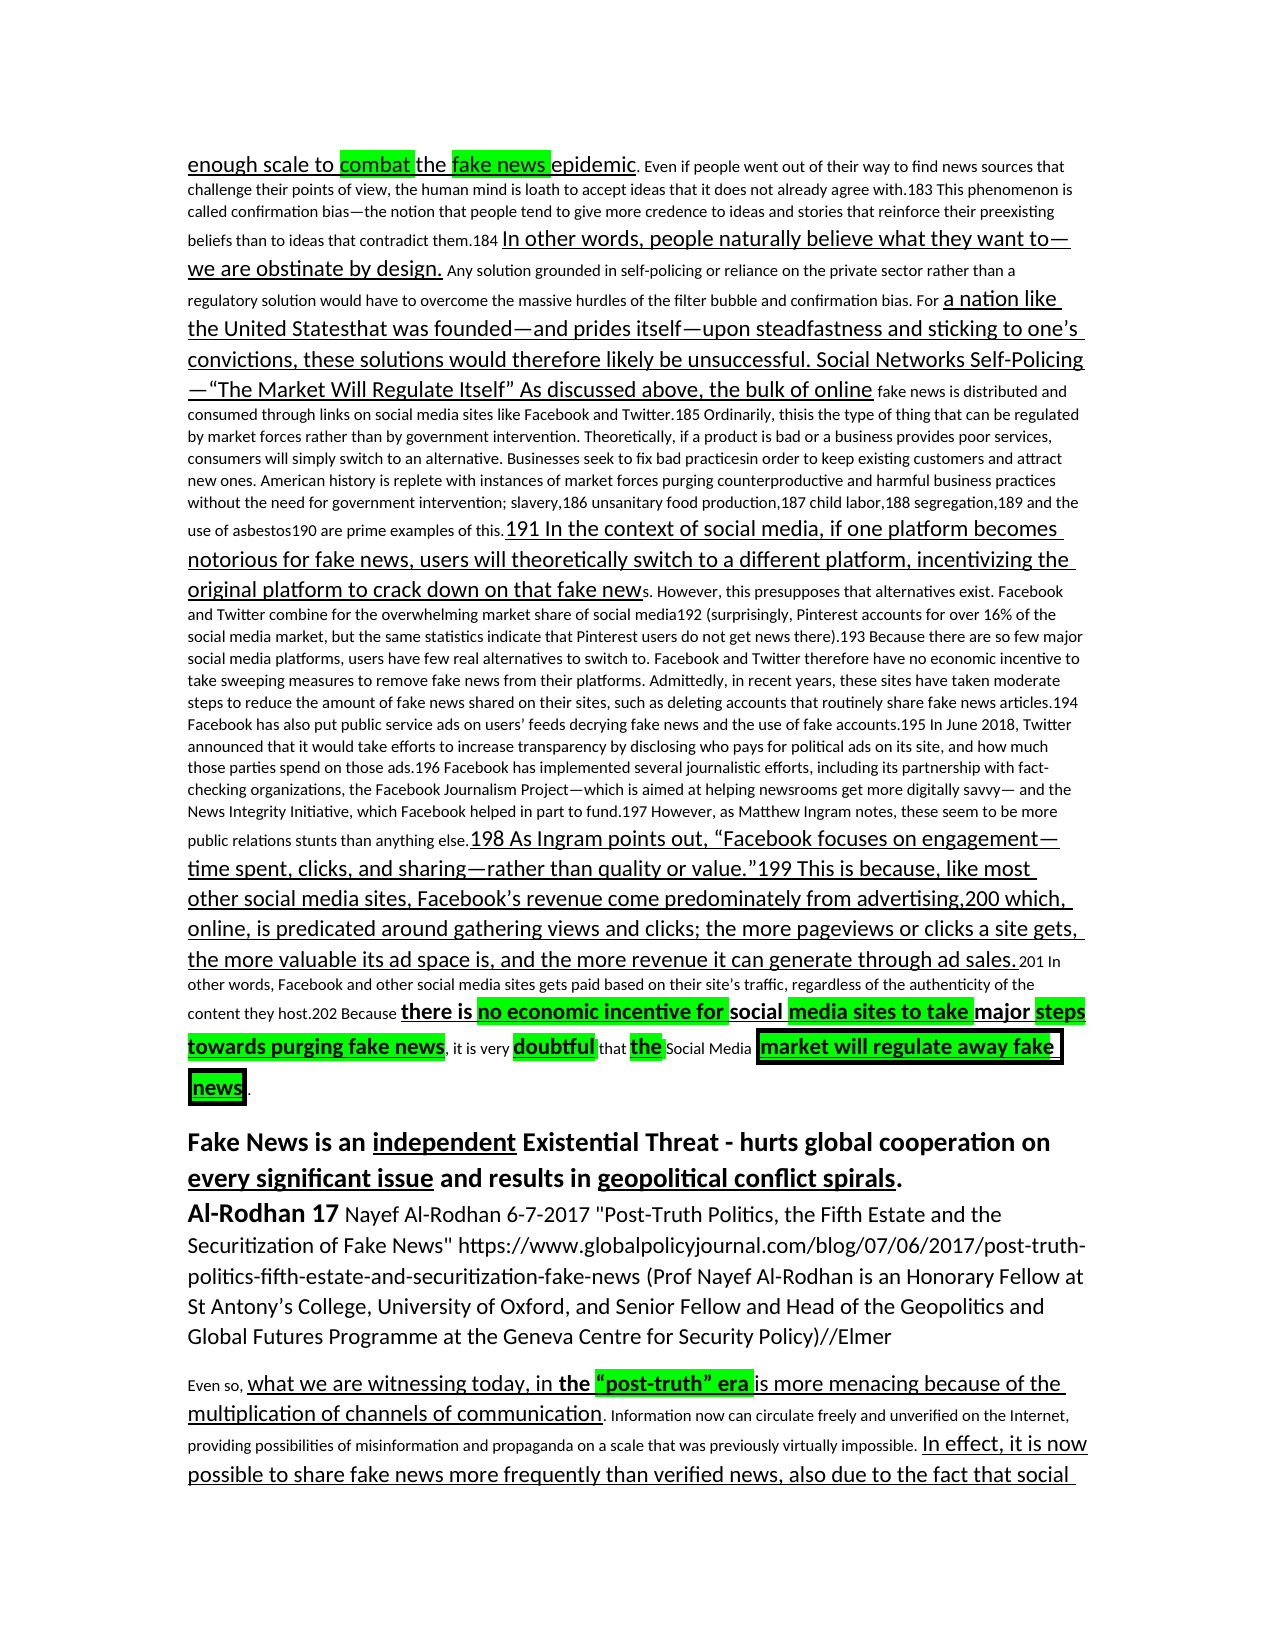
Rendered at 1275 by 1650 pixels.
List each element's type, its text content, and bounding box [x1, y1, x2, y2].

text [187, 150, 1087, 1106]
text Al-Rodhan 17 Nayef Al-Rodhan 6-7-2017 "Post-Truth Politics, the Fifth Estate and the Securitization of Fake News" https://www.globalpolicyjournal.com/blog/07/06/2017/post-truth-politics-fifth-estate-and-securitization-fake-news (Prof Nayef Al-Rodhan is an Honorary Fellow at St Antony’s College, University of Oxford, and Senior Fellow and Head of the Geopolitics and Global Futures Programme at the Geneva Centre for Security Policy)//Elmer [187, 1196, 1087, 1350]
subtitle Fake News is an independent Existential Threat - hurts global cooperation on every significant issue and results in geopolitical conflict spirals. [187, 1125, 1087, 1194]
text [187, 1369, 1087, 1488]
